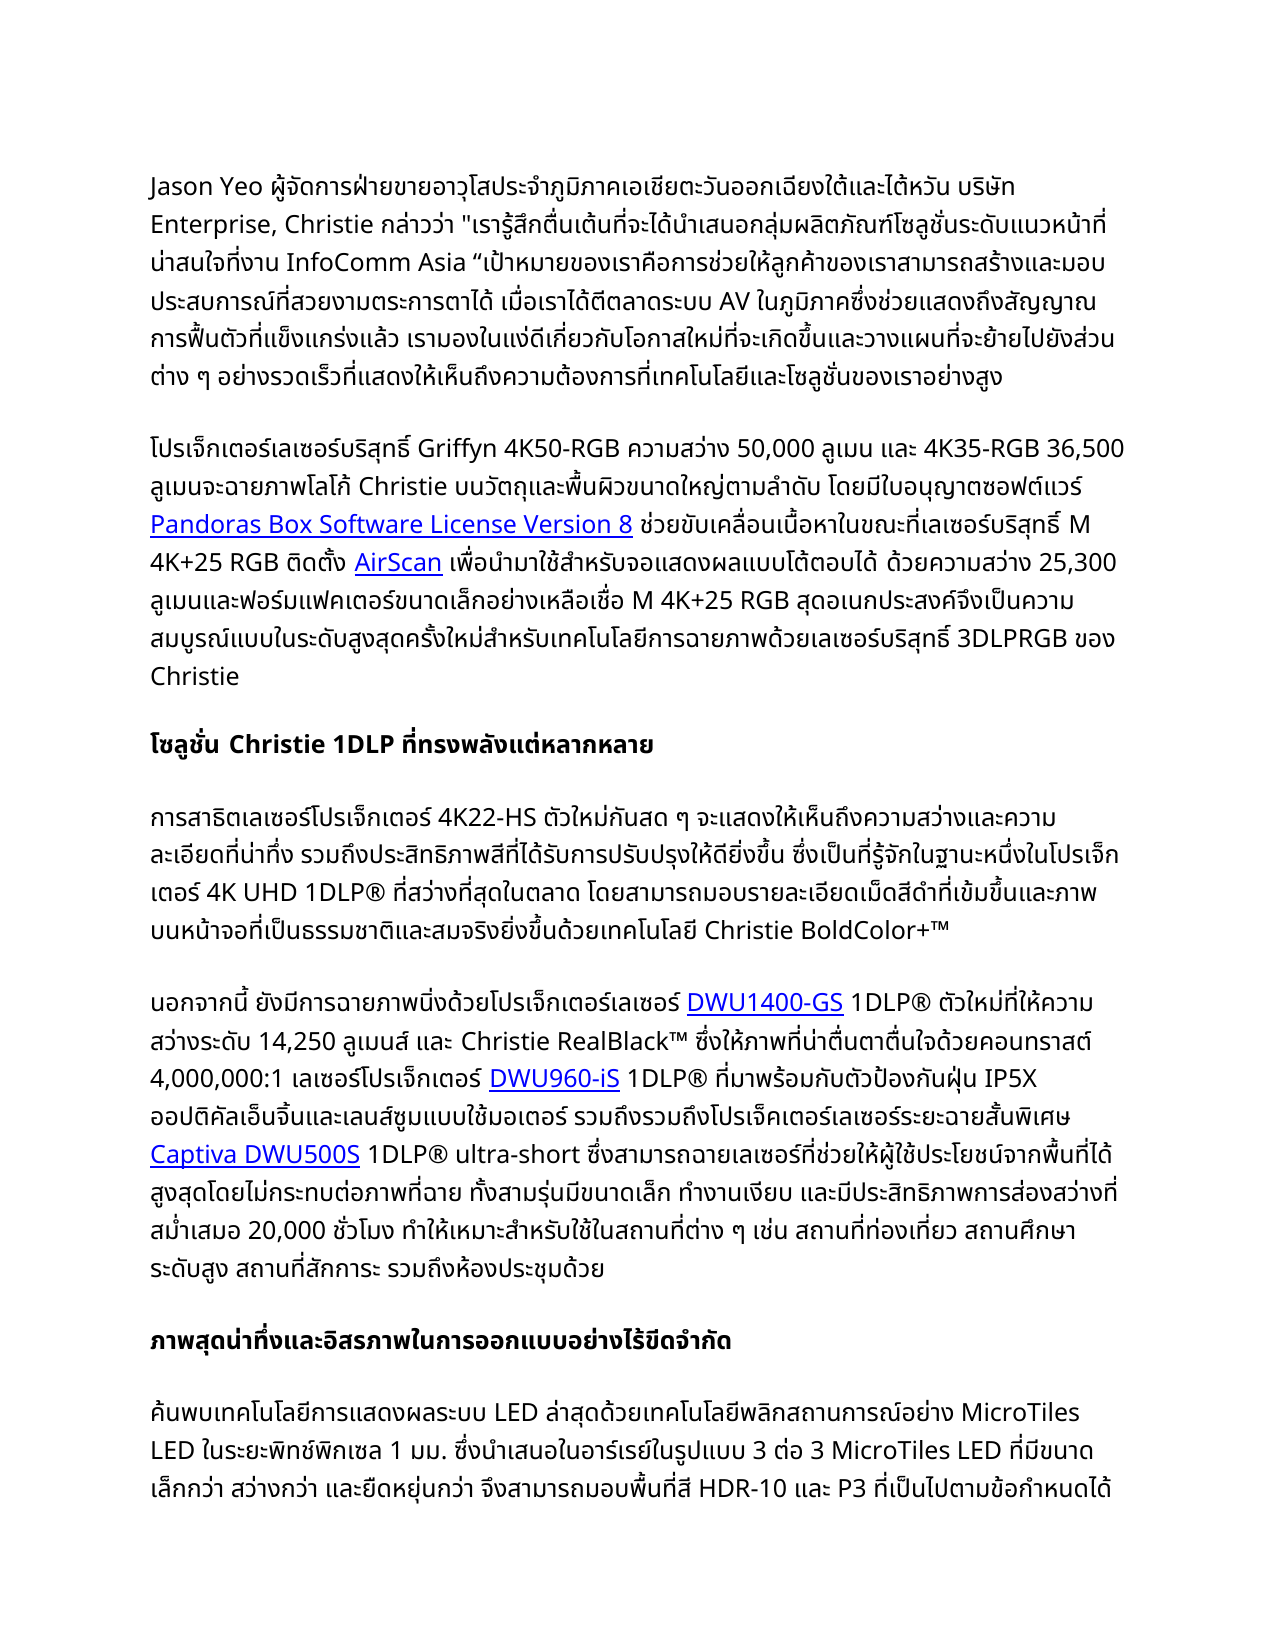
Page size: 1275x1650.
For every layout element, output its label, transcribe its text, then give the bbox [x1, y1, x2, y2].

text การสาธิตเลเซอร์โปรเจ็กเตอร์ 4K22-HS ตัวใหม่กันสด ๆ จะแสดงให้เห็นถึงความสว่างและความละเอียดที่น่าทึ่ง รวมถึงประสิทธิภาพสีที่ได้รับการปรับปรุงให้ดียิ่งขึ้น ซึ่งเป็นที่รู้จักในฐานะหนึ่งในโปรเจ็กเตอร์ 4K UHD 1DLP® ที่สว่างที่สุดในตลาด โดยสามารถมอบรายละเอียดเม็ดสีดำที่เข้มขึ้นและภาพบนหน้าจอที่เป็นธรรมชาติและสมจริงยิ่งขึ้นด้วยเทคโนโลยี Christie BoldColor+™ [150, 799, 1125, 951]
text ภาพสุดน่าทึ่งและอิสรภาพในการออกแบบอย่างไร้ขีดจำกัด [150, 1323, 1125, 1361]
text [150, 1394, 1125, 1509]
text Jason Yeo ผู้จัดการฝ่ายขายอาวุโสประจำภูมิภาคเอเชียตะวันออกเฉียงใต้และไต้หวัน บริษัท Enterprise, Christie กล่าวว่า "เรารู้สึกตื่นเต้นที่จะได้นำเสนอกลุ่มผลิตภัณฑ์โซลูชั่นระดับแนวหน้าที่น่าสนใจที่งาน InfoComm Asia “เป้าหมายของเราคือการช่วยให้ลูกค้าของเราสามารถสร้างและมอบประสบการณ์ที่สวยงามตระการตาได้ เมื่อเราได้ตีตลาดระบบ AV ในภูมิภาคซึ่งช่วยแสดงถึงสัญญาณการฟื้นตัวที่แข็งแกร่งแล้ว เรามองในแง่ดีเกี่ยวกับโอกาสใหม่ที่จะเกิดขึ้นและวางแผนที่จะย้ายไปยังส่วนต่าง ๆ อย่างรวดเร็วที่แสดงให้เห็นถึงความต้องการที่เทคโนโลยีและโซลูชั่นของเราอย่างสูง [150, 169, 1125, 397]
text นอกจากนี้ ยังมีการฉายภาพนิ่งด้วยโปรเจ็กเตอร์เลเซอร์ DWU1400-GS 1DLP® ตัวใหม่ที่ให้ความสว่างระดับ 14,250 ลูเมนส์ และ Christie RealBlack™ ซึ่งให้ภาพที่น่าตื่นตาตื่นใจด้วยคอนทราสต์ 4,000,000:1 เลเซอร์โปรเจ็กเตอร์ DWU960-iS 1DLP® ที่มาพร้อมกับตัวป้องกันฝุ่น IP5X ออปติคัลเอ็นจิ้นและเลนส์ซูมแบบใช้มอเตอร์ รวมถึงรวมถึงโปรเจ็คเตอร์เลเซอร์ระยะฉายสั้นพิเศษ Captiva DWU500S 1DLP® ultra-short ซึ่งสามารถฉายเลเซอร์ที่ช่วยให้ผู้ใช้ประโยชน์จากพื้นที่ได้สูงสุดโดยไม่กระทบต่อภาพที่ฉาย ทั้งสามรุ่นมีขนาดเล็ก ทำงานเงียบ และมีประสิทธิภาพการส่องสว่างที่สม่ำเสมอ 20,000 ชั่วโมง ทำให้เหมาะสำหรับใช้ในสถานที่ต่าง ๆ เช่น สถานที่ท่องเที่ยว สถานศึกษาระดับสูง สถานที่สักการะ รวมถึงห้องประชุมด้วย [150, 985, 1125, 1289]
text โซลูชั่น Christie 1DLP ที่ทรงพลังแต่หลากหลาย [150, 727, 1125, 765]
text โปรเจ็กเตอร์เลเซอร์บริสุทธิ์ Griffyn 4K50-RGB ความสว่าง 50,000 ลูเมน และ 4K35-RGB 36,500 ลูเมนจะฉายภาพโลโก้ Christie บนวัตถุและพื้นผิวขนาดใหญ่ตามลำดับ โดยมีใบอนุญาตซอฟต์แวร์ Pandoras Box Software License Version 8 ช่วยขับเคลื่อนเนื้อหาในขณะที่เลเซอร์บริสุทธิ์ M 4K+25 RGB ติดตั้ง AirScan เพื่อนำมาใช้สำหรับจอแสดงผลแบบโต้ตอบได้ ด้วยความสว่าง 25,300 ลูเมนและฟอร์มแฟคเตอร์ขนาดเล็กอย่างเหลือเชื่อ M 4K+25 RGB สุดอเนกประสงค์จึงเป็นความสมบูรณ์แบบในระดับสูงสุดครั้งใหม่สำหรับเทคโนโลยีการฉายภาพด้วยเลเซอร์บริสุทธิ์ 3DLPRGB ของ Christie [150, 431, 1125, 693]
